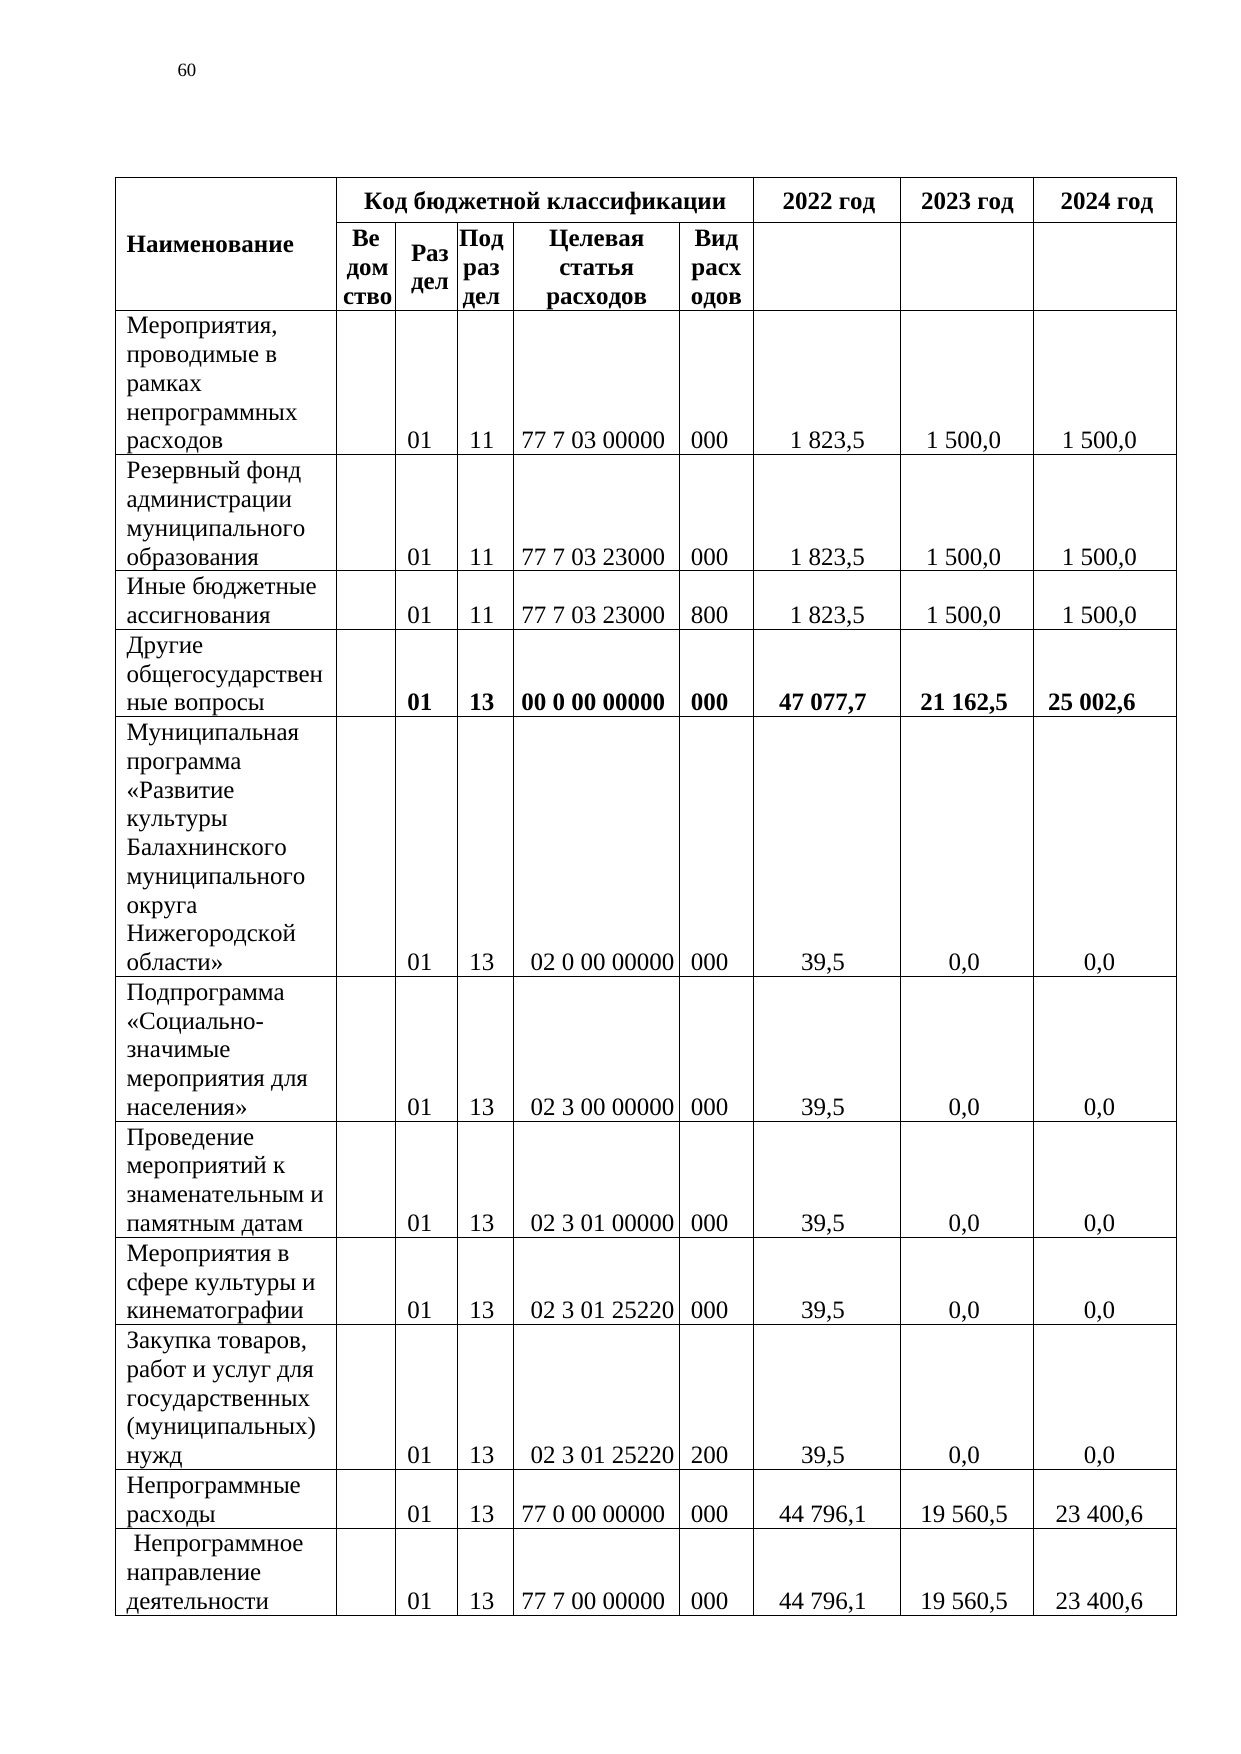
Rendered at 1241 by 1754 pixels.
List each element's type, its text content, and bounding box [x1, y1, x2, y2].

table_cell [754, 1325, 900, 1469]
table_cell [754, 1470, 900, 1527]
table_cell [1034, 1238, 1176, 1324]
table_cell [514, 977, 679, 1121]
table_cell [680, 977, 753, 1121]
table_cell [1034, 223, 1176, 309]
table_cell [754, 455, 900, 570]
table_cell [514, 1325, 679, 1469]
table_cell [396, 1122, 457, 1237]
table_header 2022 год [754, 178, 900, 222]
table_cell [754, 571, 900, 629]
table_cell [901, 223, 1033, 309]
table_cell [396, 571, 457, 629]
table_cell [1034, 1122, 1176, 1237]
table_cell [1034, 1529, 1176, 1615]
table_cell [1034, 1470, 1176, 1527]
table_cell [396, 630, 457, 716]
table_cell Вид расходов [680, 223, 753, 309]
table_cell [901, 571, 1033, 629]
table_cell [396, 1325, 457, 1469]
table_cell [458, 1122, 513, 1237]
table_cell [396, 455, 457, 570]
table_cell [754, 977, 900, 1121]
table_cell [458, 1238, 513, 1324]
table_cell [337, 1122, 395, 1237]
table_cell Ве дом ство [337, 223, 395, 309]
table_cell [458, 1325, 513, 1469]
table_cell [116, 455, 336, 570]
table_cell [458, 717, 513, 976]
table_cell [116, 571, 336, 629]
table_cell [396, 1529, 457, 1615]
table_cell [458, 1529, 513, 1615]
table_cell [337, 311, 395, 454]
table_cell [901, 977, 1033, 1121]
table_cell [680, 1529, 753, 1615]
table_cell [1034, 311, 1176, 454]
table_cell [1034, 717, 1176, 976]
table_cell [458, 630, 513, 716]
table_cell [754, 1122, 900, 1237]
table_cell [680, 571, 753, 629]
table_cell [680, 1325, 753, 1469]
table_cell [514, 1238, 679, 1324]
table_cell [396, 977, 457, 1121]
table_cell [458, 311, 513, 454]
table_header 2023 год [901, 178, 1033, 222]
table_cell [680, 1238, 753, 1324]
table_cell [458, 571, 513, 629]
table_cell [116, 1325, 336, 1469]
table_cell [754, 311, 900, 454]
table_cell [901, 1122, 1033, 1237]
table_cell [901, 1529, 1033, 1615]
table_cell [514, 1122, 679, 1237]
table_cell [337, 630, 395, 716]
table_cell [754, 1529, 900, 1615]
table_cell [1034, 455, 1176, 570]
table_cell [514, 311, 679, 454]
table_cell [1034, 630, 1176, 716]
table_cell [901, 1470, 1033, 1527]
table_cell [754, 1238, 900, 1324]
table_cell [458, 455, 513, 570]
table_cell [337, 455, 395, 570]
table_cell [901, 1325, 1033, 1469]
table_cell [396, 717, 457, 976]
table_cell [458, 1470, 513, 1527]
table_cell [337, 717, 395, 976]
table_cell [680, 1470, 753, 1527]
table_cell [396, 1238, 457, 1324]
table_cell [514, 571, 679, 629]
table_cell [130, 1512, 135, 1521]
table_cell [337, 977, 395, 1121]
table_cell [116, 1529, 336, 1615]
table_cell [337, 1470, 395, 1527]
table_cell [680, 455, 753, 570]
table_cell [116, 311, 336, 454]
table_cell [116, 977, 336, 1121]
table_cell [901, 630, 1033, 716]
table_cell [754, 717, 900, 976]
table_cell Целевая статья расходов [514, 223, 679, 309]
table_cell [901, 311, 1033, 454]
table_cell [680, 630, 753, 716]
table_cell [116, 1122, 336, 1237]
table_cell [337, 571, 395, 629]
table_cell Подраз дел [458, 223, 513, 309]
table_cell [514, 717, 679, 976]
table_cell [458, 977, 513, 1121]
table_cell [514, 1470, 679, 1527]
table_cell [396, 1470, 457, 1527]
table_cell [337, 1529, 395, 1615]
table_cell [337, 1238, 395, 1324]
table_cell [754, 223, 900, 309]
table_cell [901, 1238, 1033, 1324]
table_cell Раз дел [396, 223, 457, 309]
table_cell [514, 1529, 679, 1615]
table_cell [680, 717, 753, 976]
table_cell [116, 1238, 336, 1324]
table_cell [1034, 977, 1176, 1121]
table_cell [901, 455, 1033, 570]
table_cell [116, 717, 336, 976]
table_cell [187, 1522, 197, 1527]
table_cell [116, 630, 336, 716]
table_header Наименование [116, 178, 336, 309]
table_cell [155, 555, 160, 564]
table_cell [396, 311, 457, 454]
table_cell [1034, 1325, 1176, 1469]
table_header 2024 год [1034, 178, 1176, 222]
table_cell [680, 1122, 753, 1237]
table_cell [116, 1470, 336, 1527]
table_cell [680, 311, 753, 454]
table_header Код бюджетной классификации [337, 178, 753, 222]
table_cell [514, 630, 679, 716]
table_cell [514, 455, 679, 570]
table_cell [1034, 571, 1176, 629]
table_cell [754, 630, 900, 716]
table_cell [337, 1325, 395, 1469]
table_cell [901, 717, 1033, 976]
